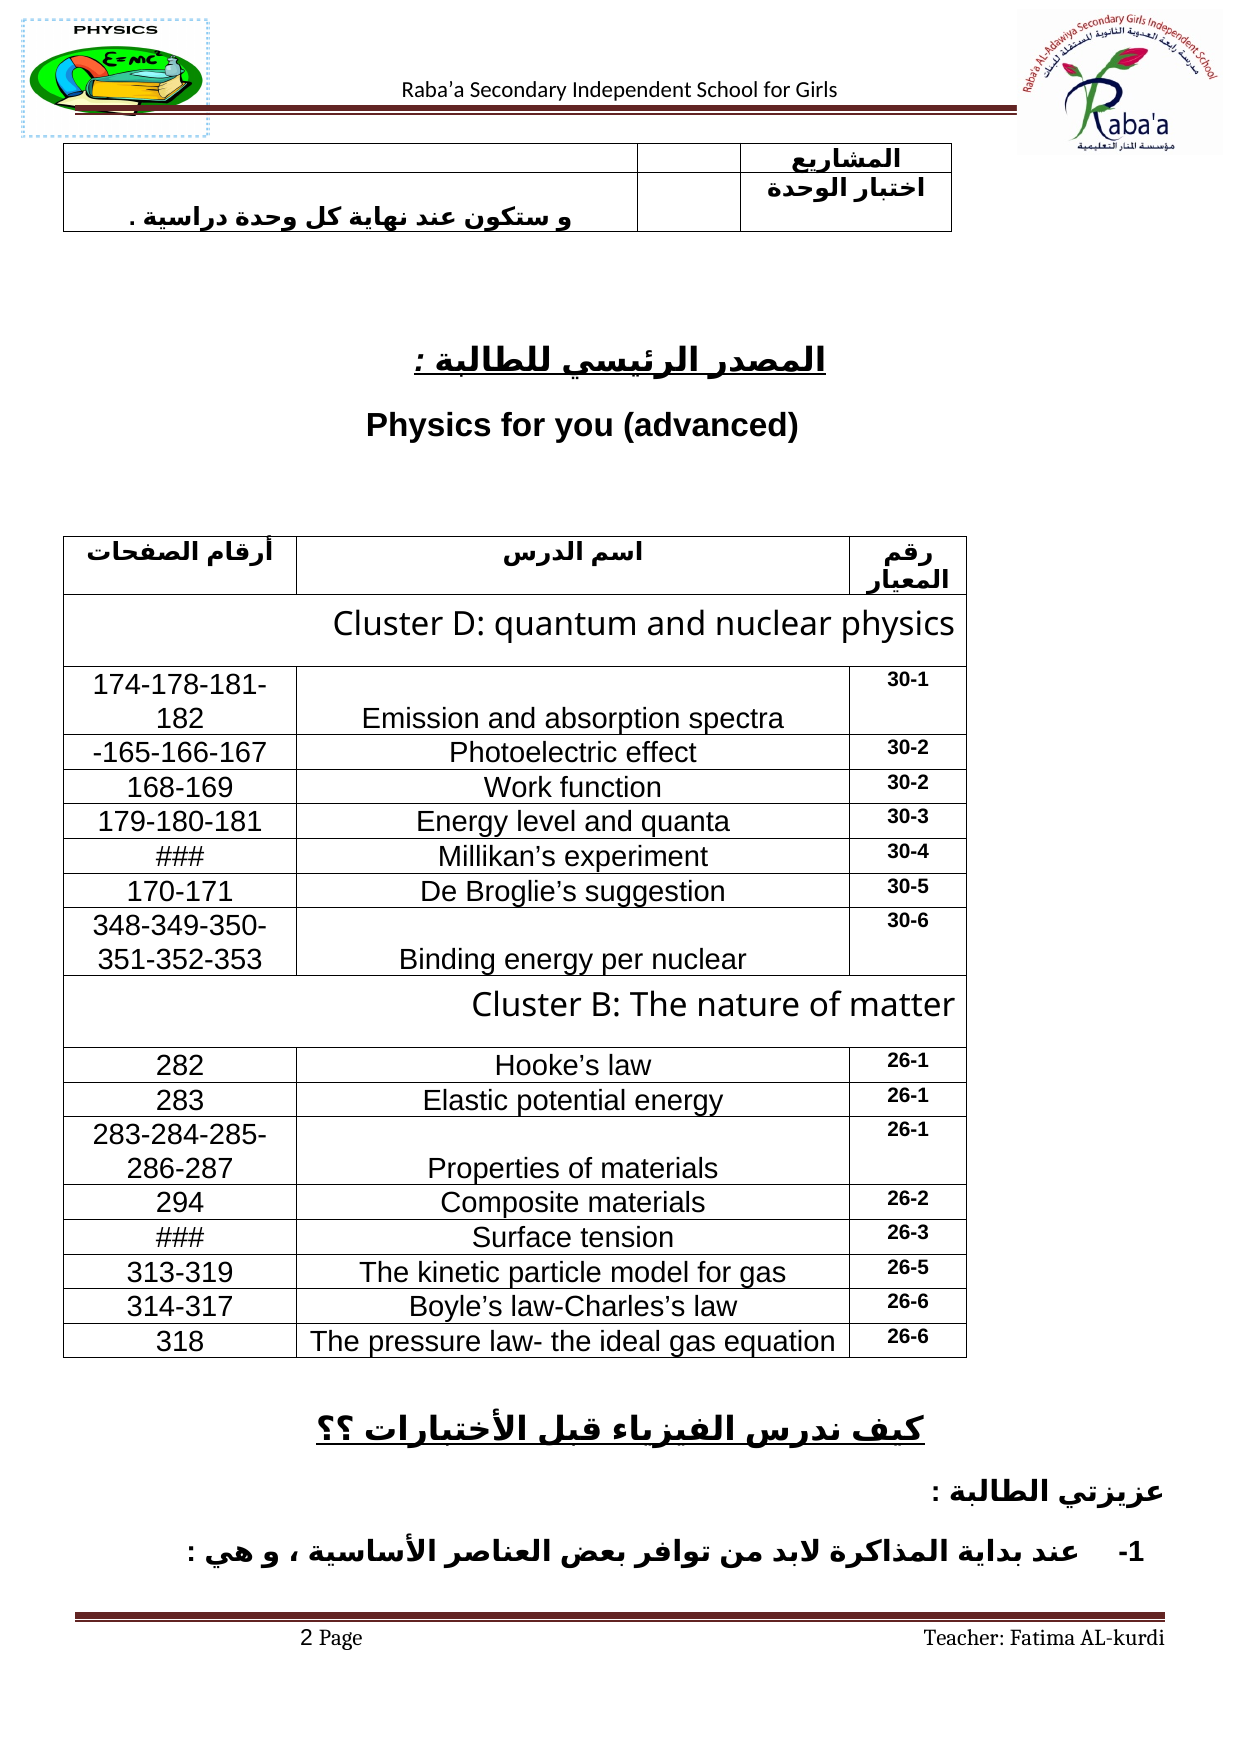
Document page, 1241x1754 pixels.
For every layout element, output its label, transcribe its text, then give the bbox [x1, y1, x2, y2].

text كيف ندرس الفيزياء قبل الأختبارات ؟؟ [75, 1409, 1165, 1448]
table_cell 168-169 [64, 770, 296, 803]
table_cell Work function [297, 770, 849, 803]
table_cell De Broglie’s suggestion [297, 874, 849, 907]
table_cell Energy level and quanta [297, 804, 849, 838]
table_cell Emission and absorption spectra [297, 667, 849, 734]
table_cell 348-349-350-351-352-353 [64, 908, 296, 975]
table_cell اختبار الوحدة [741, 173, 951, 231]
table_header أرقام الصفحات [64, 537, 296, 594]
table_cell Hooke’s law [297, 1048, 849, 1082]
table_cell 314-317 [64, 1289, 296, 1323]
table_cell Surface tension [297, 1220, 849, 1253]
table_cell 170-171 [64, 874, 296, 907]
table_cell 318 [64, 1324, 296, 1357]
table_cell 26-5 [850, 1255, 966, 1288]
table_cell Millikan’s experiment [297, 839, 849, 872]
table_cell 294 [64, 1185, 296, 1219]
text المصدر الرئيسي للطالبة : [75, 339, 1165, 378]
table_cell 30-6 [850, 908, 966, 975]
table_cell 30-4 [850, 839, 966, 872]
table_cell [638, 144, 740, 172]
table_cell 30-2 [850, 735, 966, 769]
table_cell 26-6 [850, 1289, 966, 1323]
table_cell Elastic potential energy [297, 1083, 849, 1116]
table_cell 26-2 [850, 1185, 966, 1219]
table_cell ### [64, 1220, 296, 1253]
table_cell 283-284-285-286-287 [64, 1117, 296, 1184]
table_cell و ستكون عند نهاية كل وحدة دراسية . [64, 173, 637, 231]
table_cell 313-319 [64, 1255, 296, 1288]
table_cell 30-1 [850, 667, 966, 734]
table_cell Composite materials [297, 1185, 849, 1219]
table_cell 282 [64, 1048, 296, 1082]
table_header اسم الدرس [297, 537, 849, 594]
table_cell Boyle’s law-Charles’s law [297, 1289, 849, 1323]
text عزيزتي الطالبة : [75, 1474, 1165, 1508]
table_cell ### [64, 839, 296, 872]
table_cell [638, 173, 740, 231]
table_cell The pressure law- the ideal gas equation [297, 1324, 849, 1357]
table_cell 26-6 [850, 1324, 966, 1357]
picture [1016, 9, 1223, 153]
table_cell 26-1 [850, 1117, 966, 1184]
table_cell Photoelectric effect [297, 735, 849, 769]
picture [20, 18, 211, 139]
table_cell 26-3 [850, 1220, 966, 1253]
table_cell 30-5 [850, 874, 966, 907]
table_cell الأنشطة و المشاريع [741, 144, 951, 172]
table_cell 26-1 [850, 1048, 966, 1082]
table_cell 283 [64, 1083, 296, 1116]
table_cell 30-3 [850, 804, 966, 838]
table_cell Cluster B: The nature of matter [64, 976, 966, 1047]
table_cell 179-180-181 [64, 804, 296, 838]
table_cell 174-178-181-182 [64, 667, 296, 734]
table_cell -165-166-167 [64, 735, 296, 769]
list Physics for you (advanced) [75, 404, 1090, 443]
table_cell Binding energy per nuclear [297, 908, 849, 975]
table_cell The kinetic particle model for gas [297, 1255, 849, 1288]
table_cell Cluster D: quantum and nuclear physics [64, 595, 966, 666]
table_header رقم المعيار [850, 537, 966, 594]
table_cell 26-1 [850, 1083, 966, 1116]
list عند بداية المذاكرة لابد من توافر بعض العناصر الأساسية ، و هي : [75, 1534, 1118, 1567]
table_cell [64, 144, 637, 172]
table_cell 30-2 [850, 770, 966, 803]
table_cell Properties of materials [297, 1117, 849, 1184]
